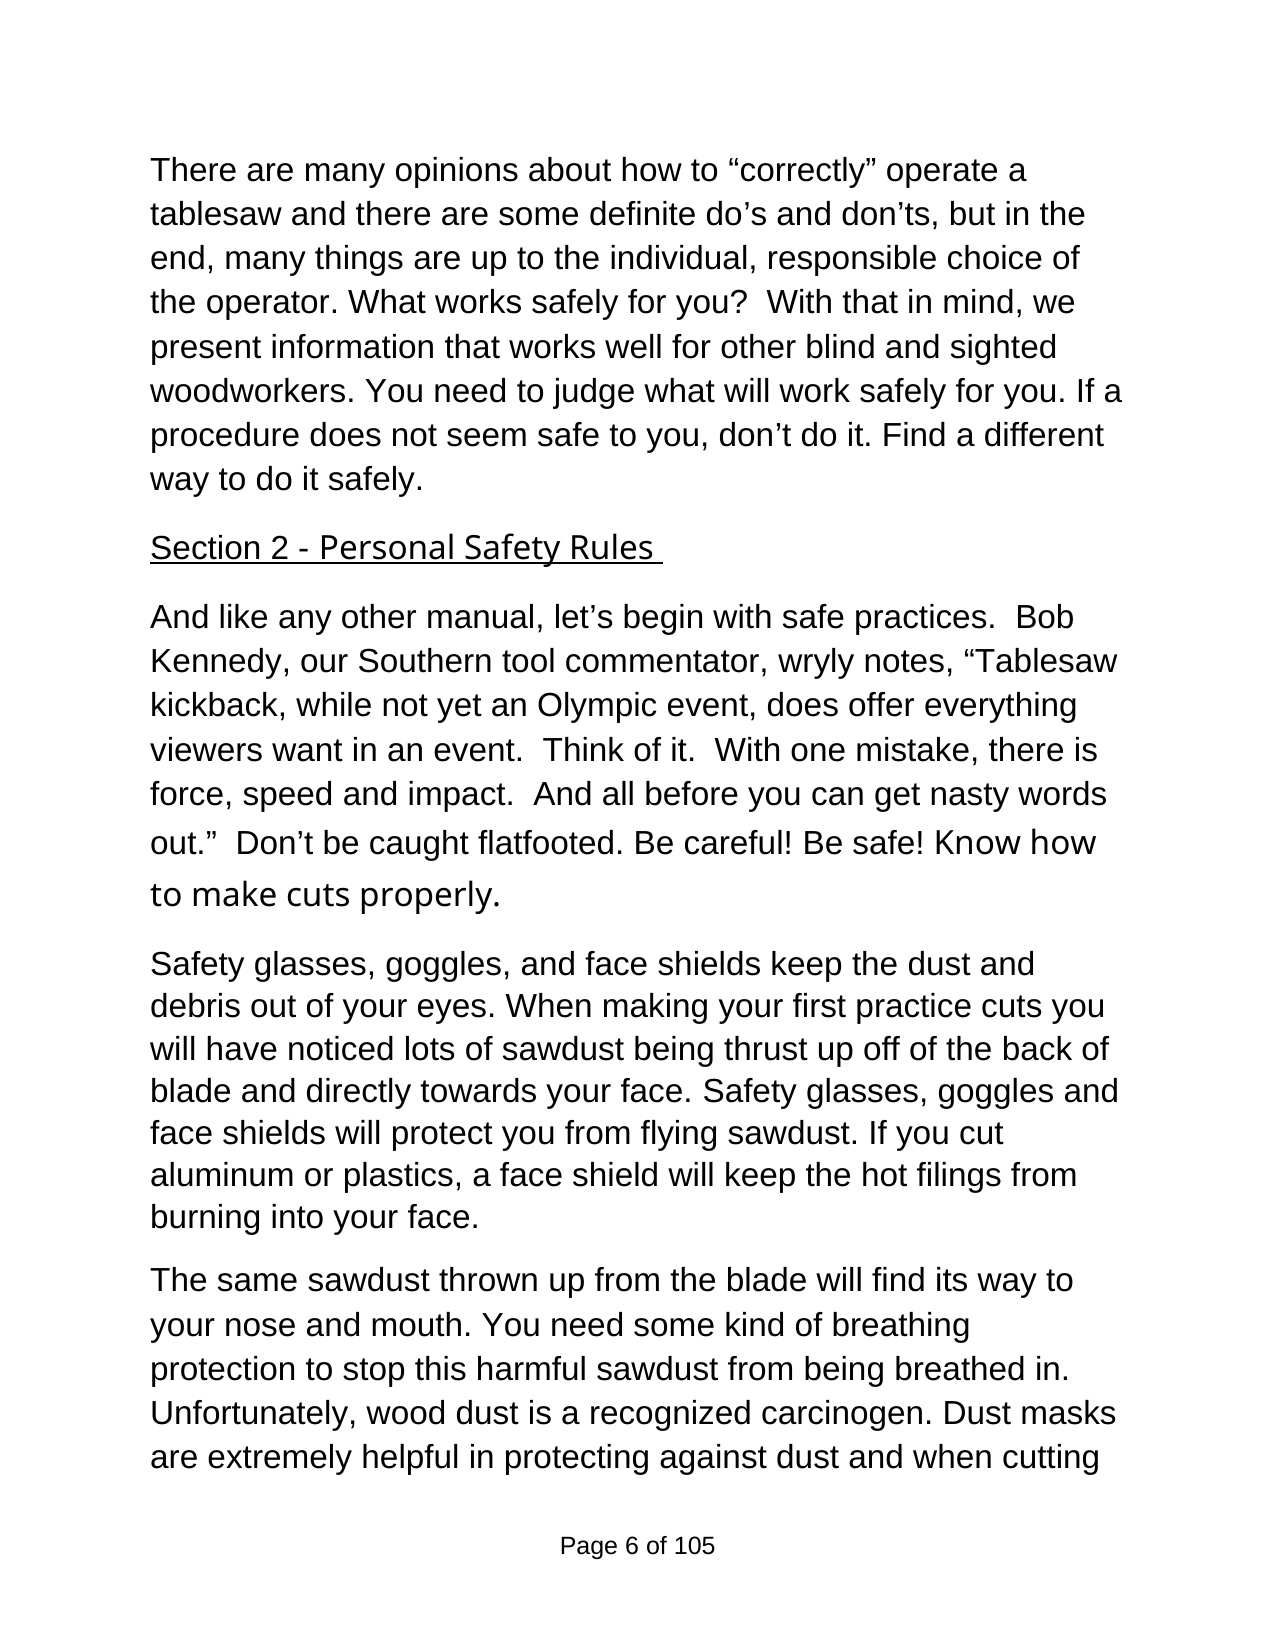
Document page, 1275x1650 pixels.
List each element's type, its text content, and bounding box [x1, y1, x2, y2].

text There are many opinions about how to “correctly” operate a tablesaw and there are some definite do’s and don’ts, but in the end, many things are up to the individual, responsible choice of the operator. What works safely for you? With that in mind, we present information that works well for other blind and sighted woodworkers. You need to judge what will work safely for you. If a procedure does not seem safe to you, don’t do it. Find a different way to do it safely. [150, 150, 1125, 498]
text Section 2 - Personal Safety Rules [150, 524, 1125, 569]
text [150, 1260, 1125, 1476]
text Safety glasses, goggles, and face shields keep the dust and debris out of your eyes. When making your first practice cuts you will have noticed lots of sawdust being thrust up off of the back of blade and directly towards your face. Safety glasses, goggles and face shields will protect you from flying sawdust. If you cut aluminum or plastics, a face shield will keep the hot filings from burning into your face. [150, 944, 1125, 1236]
text And like any other manual, let’s begin with safe practices. Bob Kennedy, our Southern tool commentator, wryly notes, “Tablesaw kickback, while not yet an Olympic event, does offer everything viewers want in an event. Think of it. With one mistake, there is force, speed and impact. And all before you can get nasty words out.” Don’t be caught flatfooted. Be careful! Be safe! Know how to make cuts properly. [150, 597, 1125, 917]
